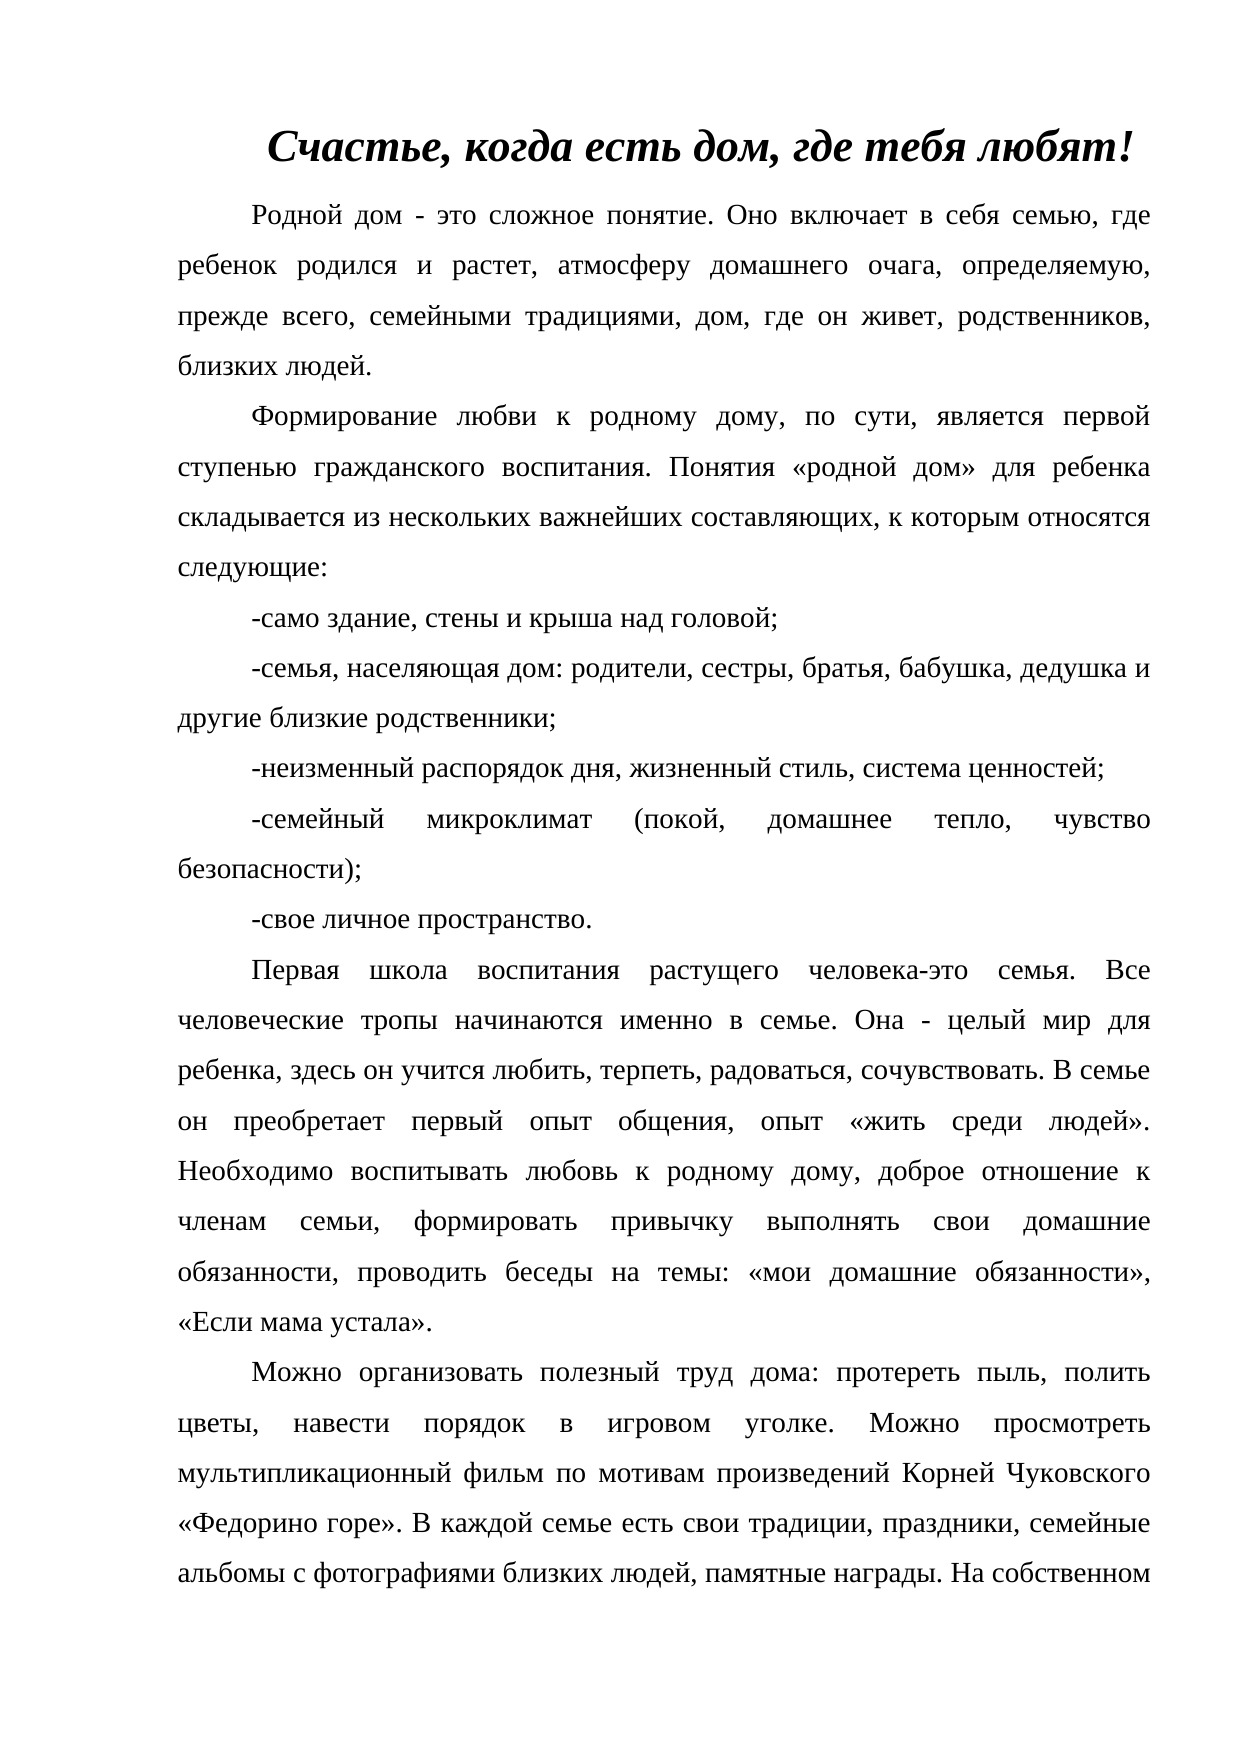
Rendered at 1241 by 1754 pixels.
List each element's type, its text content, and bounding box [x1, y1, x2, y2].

text Формирование любви к родному дому, по сути, является первой ступенью гражданского воспитания. Понятия «родной дом» для ребенка складывается из нескольких важнейших составляющих, к которым относятся следующие: [177, 398, 1152, 583]
text Счастье, когда есть дом, где тебя любят! [177, 118, 1152, 171]
text -семейный микроклимат (покой, домашнее тепло, чувство безопасности); [177, 801, 1152, 885]
text Родной дом - это сложное понятие. Оно включает в себя семью, где ребенок родился и растет, атмосферу домашнего очага, определяемую, прежде всего, семейными традициями, дом, где он живет, родственников, близких людей. [177, 197, 1152, 382]
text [177, 1354, 1152, 1589]
text -само здание, стены и крыша над головой; [177, 600, 1152, 633]
text -свое личное пространство. [177, 902, 1152, 935]
text -семья, населяющая дом: родители, сестры, братья, бабушка, дедушка и другие близкие родственники; [177, 650, 1152, 734]
text Первая школа воспитания растущего человека-это семья. Все человеческие тропы начинаются именно в семье. Она - целый мир для ребенка, здесь он учится любить, терпеть, радоваться, сочувствовать. В семье он преобретает первый опыт общения, опыт «жить среди людей». Необходимо воспитывать любовь к родному дому, доброе отношение к членам семьи, формировать привычку выполнять свои домашние обязанности, проводить беседы на темы: «мои домашние обязанности», «Если мама устала». [177, 952, 1152, 1338]
text -неизменный распорядок дня, жизненный стиль, система ценностей; [177, 751, 1152, 784]
